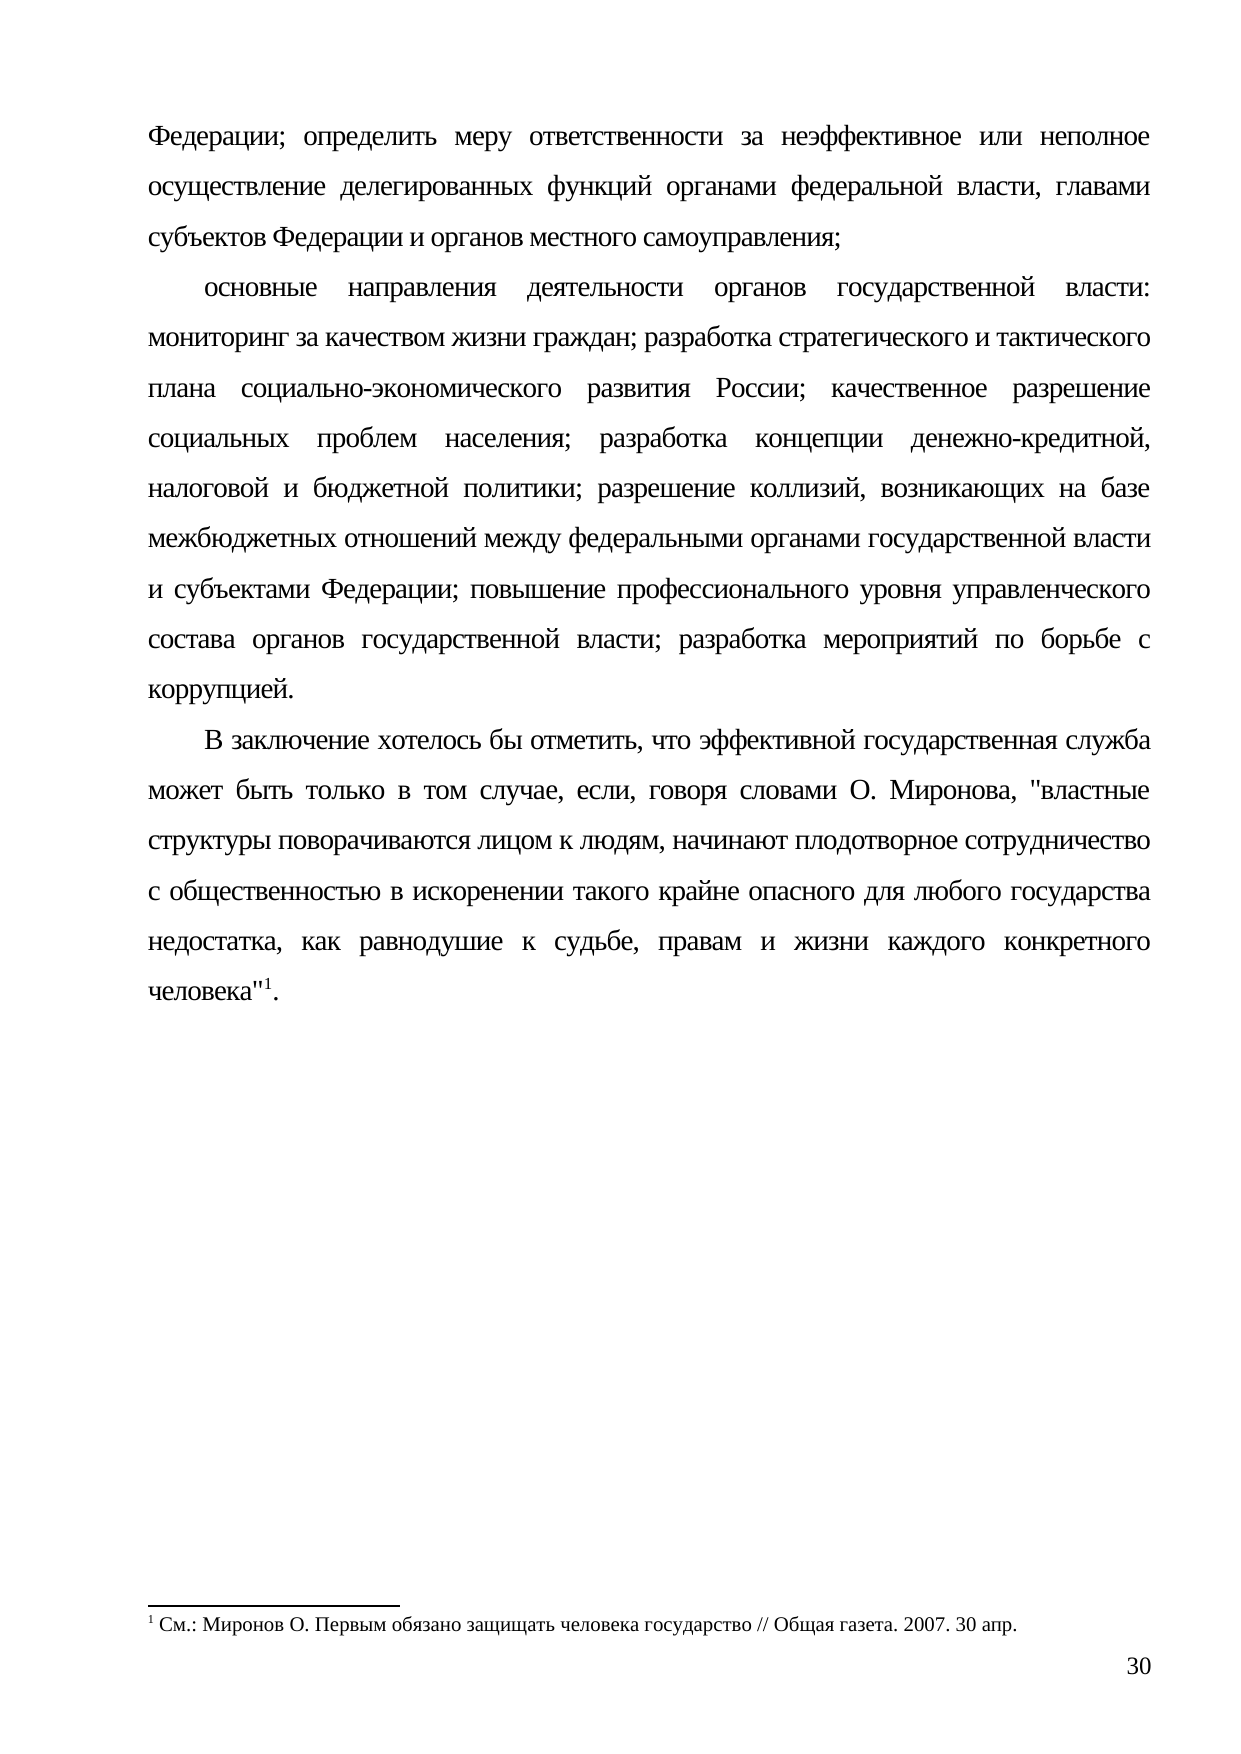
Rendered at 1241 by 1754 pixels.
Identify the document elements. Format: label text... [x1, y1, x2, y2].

text основные направления деятельности органов государственной власти: мониторинг за качеством жизни граждан; разработка стратегического и тактического плана социально-экономического развития России; качественное разрешение социальных проблем населения; разработка концепции денежно-кредитной, налоговой и бюджетной политики; разрешение коллизий, возникающих на базе межбюджетных отношений между федеральными органами государственной власти и субъектами Федерации; повышение профессионального уровня управленческого состава органов государственной власти; разработка мероприятий по борьбе с коррупцией. [148, 269, 1152, 705]
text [148, 118, 1152, 252]
text В заключение хотелось бы отметить, что эффективной государственная служба может быть только в том случае, если, говоря словами О. Миронова, "властные структуры поворачиваются лицом к людям, начинают плодотворное сотрудничество с общественностью в искоренении такого крайне опасного для любого государства недостатка, как равнодушие к судьбе, правам и жизни каждого конкретного человека". [148, 722, 1152, 1007]
